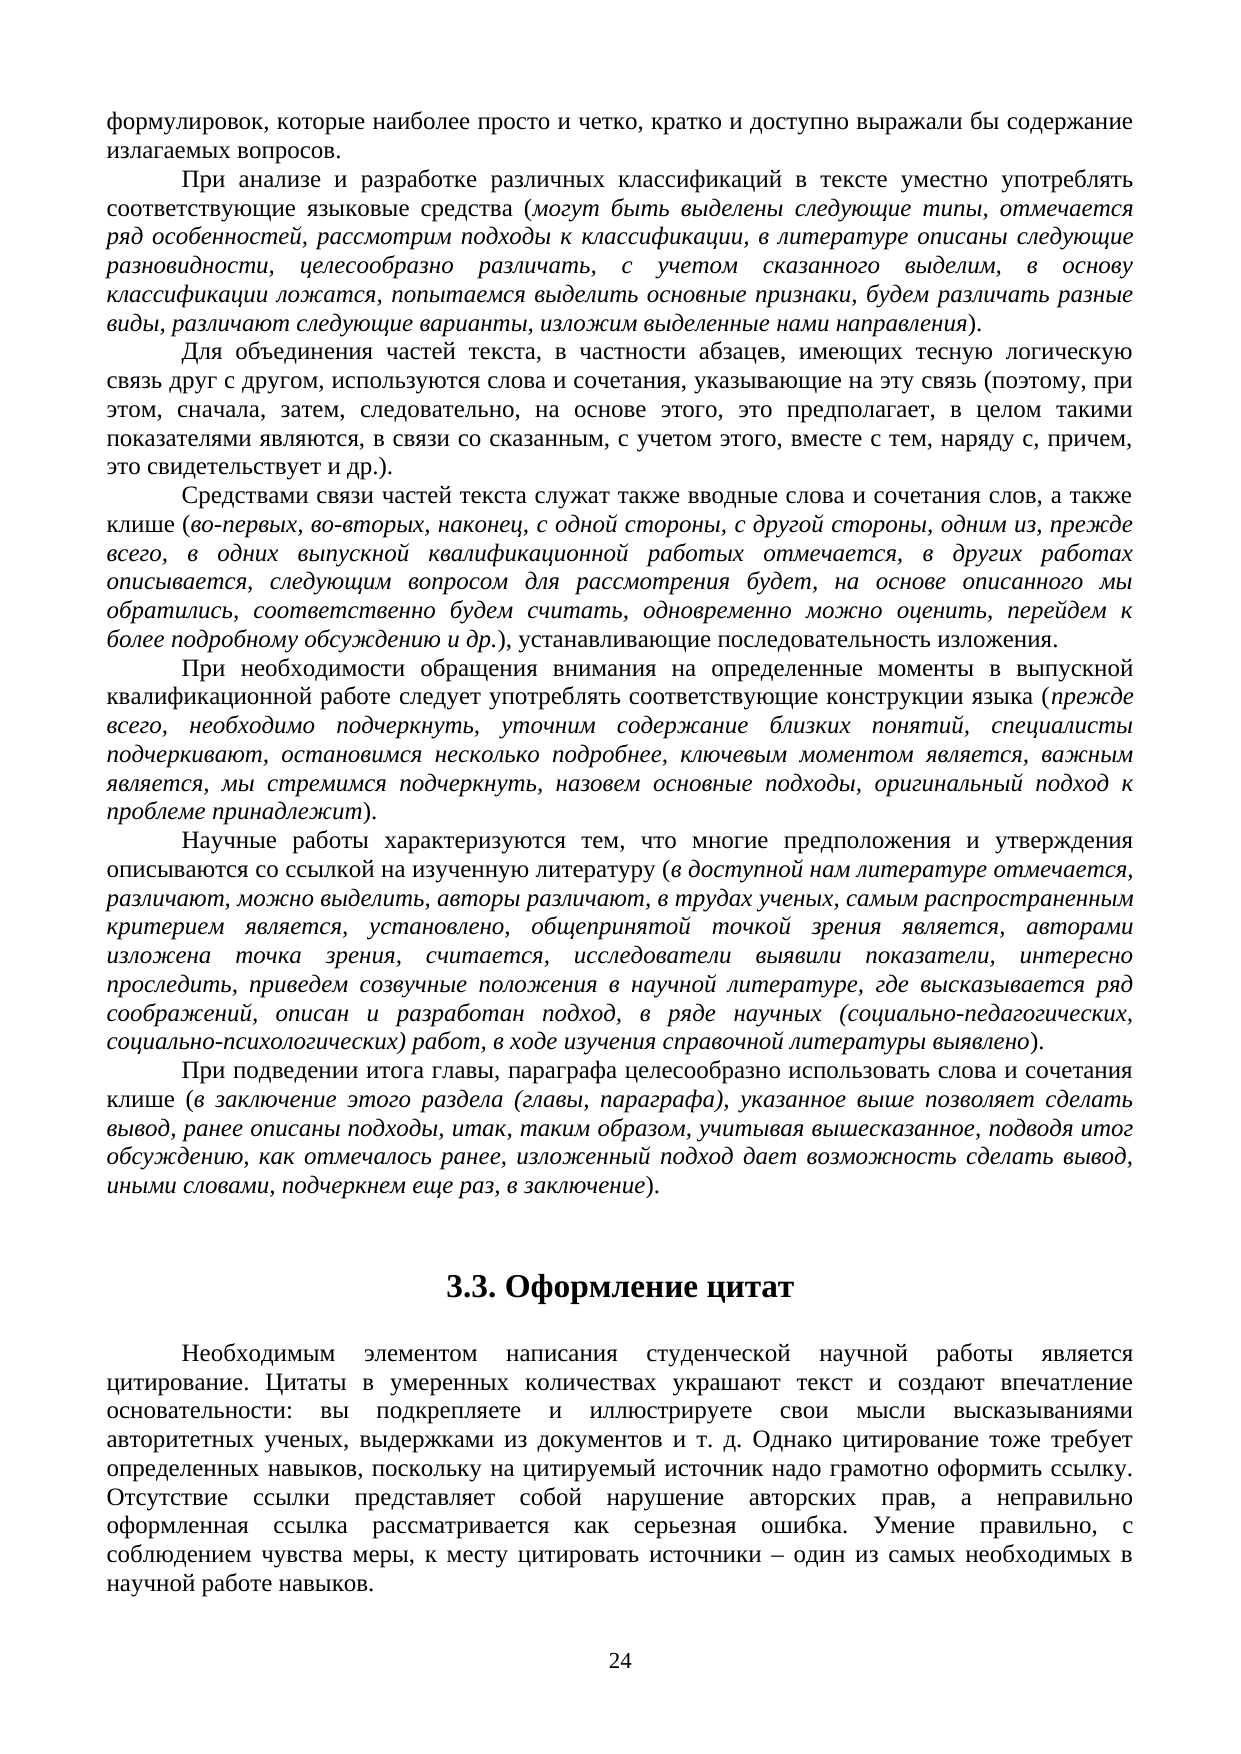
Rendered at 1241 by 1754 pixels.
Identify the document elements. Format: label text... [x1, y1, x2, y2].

text Средствами связи частей текста служат также вводные слова и сочетания слов, а также клише (во-первых, во-вторых, наконец, с одной стороны, с другой стороны, одним из, прежде всего, в одних выпускной квалификационной работых отмечается, в других работах описывается, следующим вопросом для рассмотрения будет, на основе описанного мы обратились, соответственно будем считать, одновременно можно оценить, перейдем к более подробному обсуждению и др.), устанавливающие последовательность изложения. [106, 480, 1134, 653]
text Научные работы характеризуются тем, что многие предположения и утверждения описываются со ссылкой на изученную литературу (в доступной нам литературе отмечается, различают, можно выделить, авторы различают, в трудах ученых, самым распространенным критерием является, установлено, общепринятой точкой зрения является, авторами изложена точка зрения, считается, исследователи выявили показатели, интересно проследить, приведем созвучные положения в научной литературе, где высказывается ряд соображений, описан и разработан подход, в ряде научных (социально-педагогических, социально-психологических) работ, в ходе изучения справочной литературы выявлено). [106, 825, 1134, 1055]
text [106, 106, 1134, 164]
text При необходимости обращения внимания на определенные моменты в выпускной квалификационной работе следует употреблять соответствующие конструкции языка (прежде всего, необходимо подчеркнуть, уточним содержание близких понятий, специалисты подчеркивают, остановимся несколько подробнее, ключевым моментом является, важным является, мы стремимся подчеркнуть, назовем основные подходы, оригинальный подход к проблеме принадлежит). [106, 653, 1134, 825]
text Для объединения частей текста, в частности абзацев, имеющих тесную логическую связь друг с другом, используются слова и сочетания, указывающие на эту связь (поэтому, при этом, сначала, затем, следовательно, на основе этого, это предполагает, в целом такими показателями являются, в связи со сказанным, с учетом этого, вместе с тем, наряду с, причем, это свидетельствует и др.). [106, 336, 1134, 480]
text 3.3. Оформление цитат [106, 1266, 1134, 1304]
text При анализе и разработке различных классификаций в тексте уместно употреблять соответствующие языковые средства (могут быть выделены следующие типы, отмечается ряд особенностей, рассмотрим подходы к классификации, в литературе описаны следующие разновидности, целесообразно различать, с учетом сказанного выделим, в основу классификации ложатся, попытаемся выделить основные признаки, будем различать разные виды, различают следующие варианты, изложим выделенные нами направления). [106, 164, 1134, 336]
text Необходимым элементом написания студенческой научной работы является цитирование. Цитаты в умеренных количествах украшают текст и создают впечатление основательности: вы подкрепляете и иллюстрируете свои мысли высказываниями авторитетных ученых, выдержками из документов и т. д. Однако цитирование тоже требует определенных навыков, поскольку на цитируемый источник надо грамотно оформить ссылку. Отсутствие ссылки представляет собой нарушение авторских прав, а неправильно оформленная ссылка рассматривается как серьезная ошибка. Умение правильно, с соблюдением чувства меры, к месту цитировать источники – один из самых необходимых в научной работе навыков. [106, 1338, 1134, 1597]
text При подведении итога главы, параграфа целесообразно использовать слова и сочетания клише (в заключение этого раздела (главы, параграфа), указанное выше позволяет сделать вывод, ранее описаны подходы, итак, таким образом, учитывая вышесказанное, подводя итог обсуждению, как отмечалось ранее, изложенный подход дает возможность сделать вывод, иными словами, подчеркнем еще раз, в заключение). [106, 1055, 1134, 1199]
